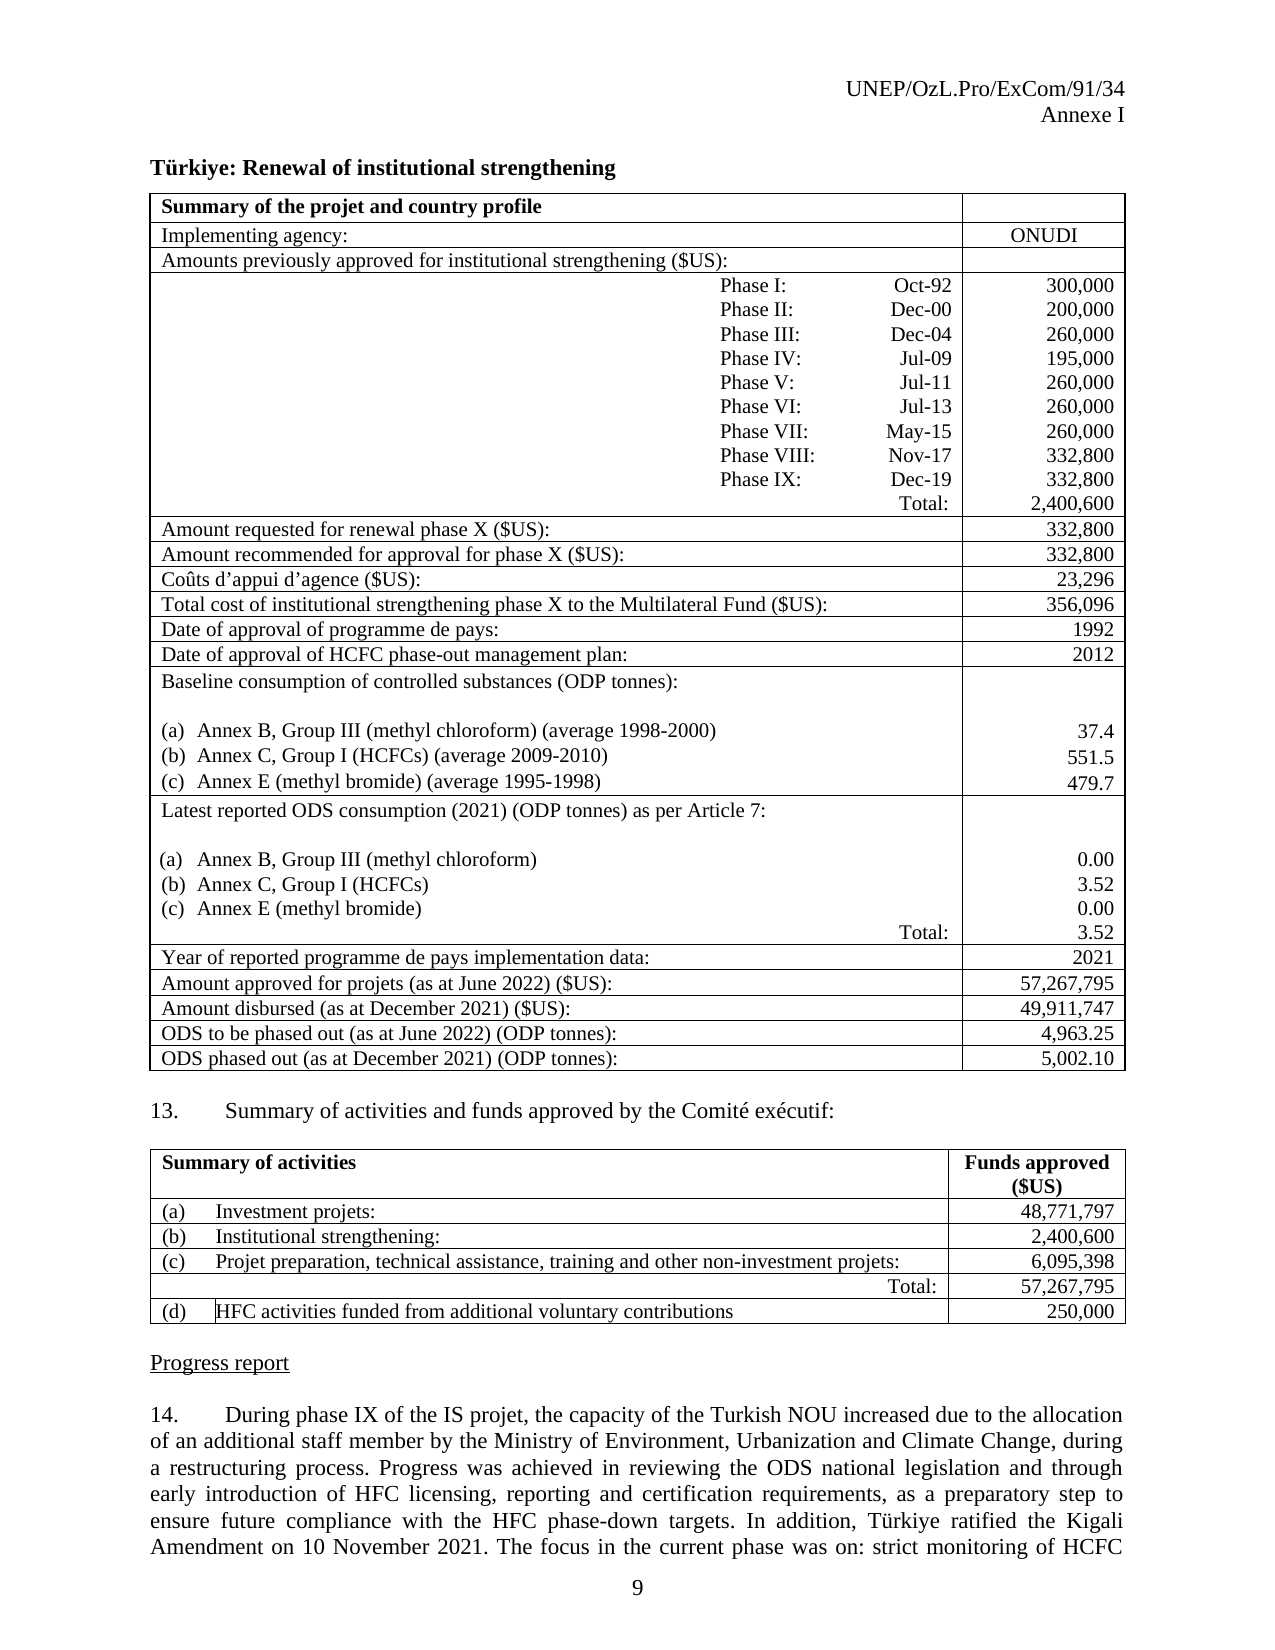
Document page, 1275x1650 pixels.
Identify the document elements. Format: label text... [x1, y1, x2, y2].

table_cell 37.4 [963, 719, 1124, 743]
table_cell Phase IV: [151, 346, 821, 370]
table_cell 5,002.10 [963, 1046, 1124, 1070]
table_cell Coûts d’appui d’agence ($US): [151, 567, 962, 591]
table_cell Phase III: [151, 321, 821, 346]
table_cell 551.5 [963, 743, 1124, 769]
table_cell Phase V: [151, 370, 821, 394]
table_cell [963, 248, 1124, 272]
table_cell Dec-19 [821, 467, 962, 491]
table_cell 332,800 [963, 517, 1124, 541]
table_cell Phase VI: [151, 394, 821, 418]
table_cell HFC activities funded from additional voluntary contributions [216, 1299, 948, 1323]
table_cell (a) Annex B, Group III (methyl chloroform) (average 1998-2000) [151, 719, 962, 743]
table_cell 260,000 [963, 370, 1124, 394]
table_cell Amount requested for renewal phase X ($US): [151, 517, 962, 541]
table_cell 6,095,398 [949, 1249, 1125, 1273]
table_cell Amount recommended for approval for phase X ($US): [151, 542, 962, 566]
table_cell Dec-04 [821, 321, 962, 346]
table_cell 260,000 [963, 394, 1124, 418]
table_cell Latest reported ODS consumption (2021) (ODP tonnes) as per Article 7: [151, 796, 962, 847]
table_cell Total: [151, 1274, 948, 1298]
table_cell Total cost of institutional strengthening phase X to the Multilateral Fund ($US): [151, 592, 962, 616]
table_cell 2012 [963, 642, 1124, 666]
table_cell ODS phased out (as at December 2021) (ODP tonnes): [151, 1046, 962, 1070]
table_header [963, 194, 1124, 222]
table_cell 49,911,747 [963, 996, 1124, 1019]
table_cell (c) [151, 1249, 216, 1273]
table_cell Date of approval of HCFC phase-out management plan: [151, 642, 962, 666]
table_cell Phase IX: [151, 467, 821, 491]
table_cell Phase I: [151, 273, 821, 297]
table_header Summary of the projet and country profile [151, 194, 962, 222]
table_cell [963, 796, 1124, 847]
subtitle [150, 1401, 1125, 1559]
table_cell 332,800 [963, 542, 1124, 566]
table_cell Date of approval of programme de pays: [151, 617, 962, 641]
table_cell 260,000 [963, 321, 1124, 346]
table_header Funds approved ($US) [949, 1150, 1125, 1198]
table_cell (a) [151, 1199, 216, 1223]
table_cell (a) Annex B, Group III (methyl chloroform) [151, 847, 962, 871]
table_cell (b) Annex C, Group I (HCFCs) [151, 871, 962, 896]
table_cell Jul-13 [821, 394, 962, 418]
table_cell May-15 [821, 419, 962, 443]
table_cell 2021 [963, 945, 1124, 969]
table_cell 300,000 [963, 273, 1124, 297]
subtitle Summary of activities and funds approved by the Comité exécutif: [150, 1097, 1125, 1123]
table_cell 1992 [963, 617, 1124, 641]
table_cell 57,267,795 [963, 970, 1124, 994]
table_cell (c) Annex E (methyl bromide) (average 1995-1998) [151, 769, 962, 795]
table_cell 195,000 [963, 346, 1124, 370]
table_cell Dec-00 [821, 297, 962, 321]
table_cell 0.00 [963, 847, 1124, 871]
table_cell 3.52 [963, 920, 1124, 944]
table_cell ODS to be phased out (as at June 2022) (ODP tonnes): [151, 1021, 962, 1045]
table_cell 250,000 [949, 1299, 1125, 1323]
table_cell 356,096 [963, 592, 1124, 616]
table_cell 57,267,795 [949, 1274, 1125, 1298]
table_cell Amount approved for projets (as at June 2022) ($US): [151, 970, 962, 994]
table_cell Amount disbursed (as at December 2021) ($US): [151, 996, 962, 1019]
table_cell Phase VII: [151, 419, 821, 443]
table_cell 260,000 [963, 419, 1124, 443]
table_cell (b) Annex C, Group I (HCFCs) (average 2009-2010) [151, 743, 962, 769]
table_header Summary of activities [151, 1150, 948, 1198]
table_cell 2,400,600 [963, 491, 1124, 516]
table_cell Oct-92 [821, 273, 962, 297]
table_cell Nov-17 [821, 443, 962, 467]
table_cell 200,000 [963, 297, 1124, 321]
table_cell Year of reported programme de pays implementation data: [151, 945, 962, 969]
table_cell Total: [151, 491, 962, 516]
table_cell Phase VIII: [151, 443, 821, 467]
table_cell 23,296 [963, 567, 1124, 591]
table_cell Jul-09 [821, 346, 962, 370]
table_cell Investment projets: [216, 1199, 948, 1223]
table_cell 2,400,600 [949, 1224, 1125, 1248]
table_cell (b) [151, 1224, 216, 1248]
table_cell Jul-11 [821, 370, 962, 394]
table_cell Institutional strengthening: [216, 1224, 948, 1248]
text Türkiye: Renewal of institutional strengthening [150, 154, 1125, 180]
table_cell Projet preparation, technical assistance, training and other non-investment projets: [216, 1249, 948, 1273]
table_cell (c) Annex E (methyl bromide) [151, 896, 962, 920]
table_cell 3.52 [963, 871, 1124, 896]
table_cell 4,963.25 [963, 1021, 1124, 1045]
table_cell Implementing agency: [151, 223, 962, 247]
table_cell 48,771,797 [949, 1199, 1125, 1223]
table_cell Baseline consumption of controlled substances (ODP tonnes): [151, 667, 962, 718]
table_cell 0.00 [963, 896, 1124, 920]
table_cell Amounts previously approved for institutional strengthening ($US): [151, 248, 962, 272]
table_cell 332,800 [963, 443, 1124, 467]
table_cell Phase II: [151, 297, 821, 321]
table_cell Total: [151, 920, 962, 944]
table_cell ONUDI [963, 223, 1124, 247]
table_cell 332,800 [963, 467, 1124, 491]
text Progress report [150, 1349, 1125, 1376]
table_cell (d) [151, 1299, 215, 1323]
table_cell 479.7 [963, 769, 1124, 795]
table_cell [963, 667, 1124, 718]
